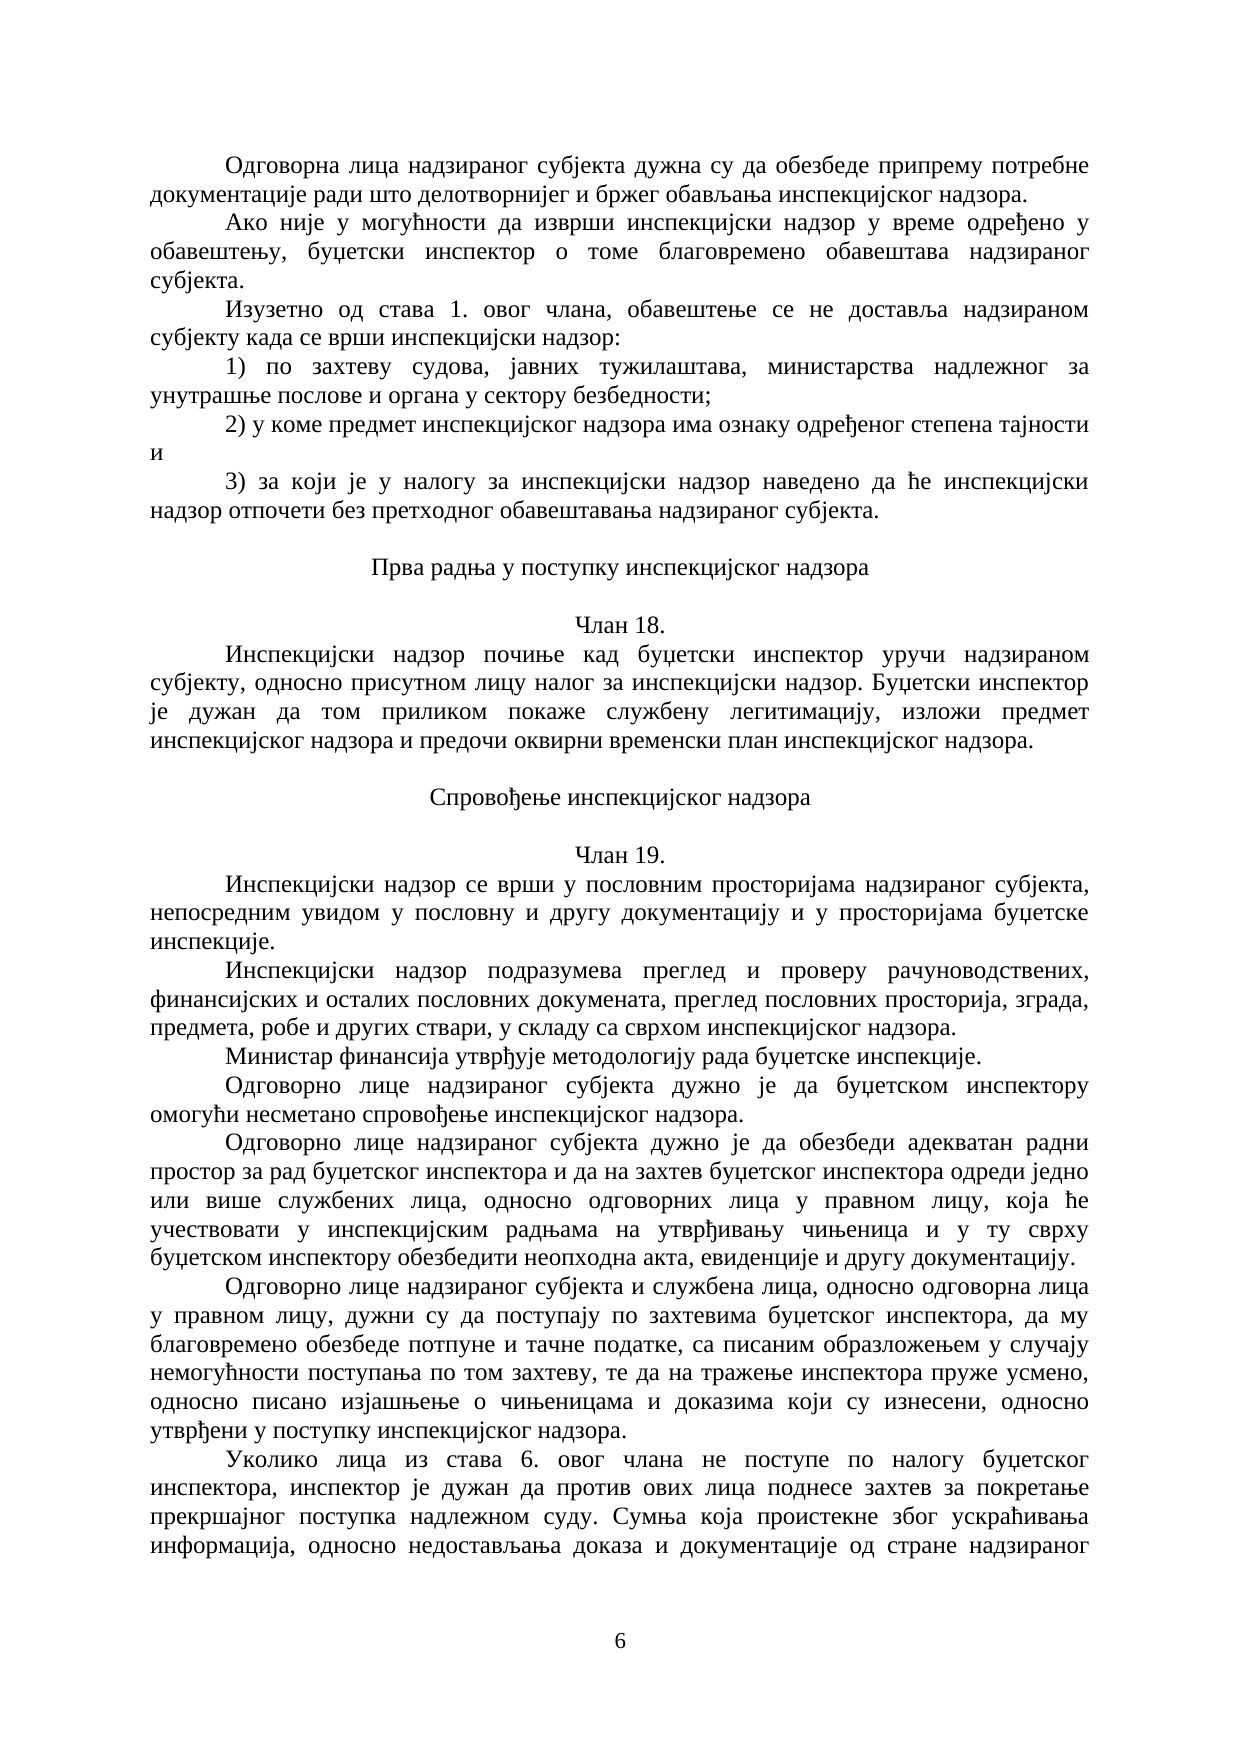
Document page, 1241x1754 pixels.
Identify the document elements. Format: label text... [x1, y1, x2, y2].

text Инспекцијски надзор почиње кад буџетски инспектор уручи надзираном субјекту, односно присутном лицу налог за инспекцијски надзор. Буџетски инспектор је дужан да том приликом покаже службену легитимацију, изложи предмет инспекцијског надзора и предочи оквирни временски план инспекцијског надзора. [150, 639, 1090, 754]
text Инспекцијски надзор подразумева преглед и проверу рачуноводствених, финансијских и осталих пословних докумената, преглед пословних просторија, зграда, предмета, робе и других ствари, у складу са сврхом инспекцијског надзора. [150, 955, 1090, 1041]
text Спровођење инспекцијског надзора [150, 782, 1090, 811]
text Одговорно лице надзираног субјекта дужно је да обезбеди адекватан радни простор за рад буџетског инспектора и да на захтев буџетског инспектора одреди једно или више службених лица, односно одговорних лица у правном лицу, која ће учествовати у инспекцијским радњама на утврђивању чињеница и у ту сврху буџетском инспектору обезбедити неопходна акта, евиденције и другу документацију. [150, 1127, 1090, 1271]
text Одговорно лице надзираног субјекта дужно је да буџетском инспектору омогући несметано спровођење инспекцијског надзора. [150, 1070, 1090, 1127]
text Члан 19. [150, 840, 1090, 869]
text Одговорно лице надзираног субјекта и службена лица, односно одговорна лица у правном лицу, дужни су да поступају по захтевима буџетског инспектора, да му благовремено обезбеде потпуне и тачне податке, са писаним образложењем у случају немогућности поступања по том захтеву, те да на тражење инспектора пруже усмено, односно писано изјашњење о чињеницама и доказима који су изнесени, односно утврђени у поступку инспекцијског надзора. [150, 1271, 1090, 1444]
text Прва радња у поступку инспекцијског надзора [150, 552, 1090, 581]
text 1) по захтеву судова, јавних тужилаштава, министарства надлежног за унутрашње послове и органа у сектору безбедности; [150, 351, 1090, 409]
text и [150, 437, 1090, 466]
text 2) у коме предмет инспекцијског надзора има ознаку одређеног степена тајности [150, 409, 1090, 437]
text Министар финансија утврђује методологију рада буџетске инспекције. [150, 1041, 1090, 1070]
text Инспекцијски надзор се врши у пословним просторијама надзираног субјекта, непосредним увидом у пословну и другу документацију и у просторијама буџетске инспекције. [150, 869, 1090, 955]
text Одговорна лица надзираног субјекта дужна су да обезбеде припрему потребне документације ради што делотворнијег и бржег обављања инспекцијског надзора. [150, 150, 1090, 207]
text Ако није у могућности да изврши инспекцијски надзор у време одређено у обавештењу, буџетски инспектор о томе благовремено обавештава надзираног субјекта. [150, 207, 1090, 294]
text Изузетно од става 1. овог члана, обавештење се не доставља надзираном субјекту када се врши инспекцијски надзор: [150, 294, 1090, 351]
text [150, 1444, 1090, 1559]
text Члан 18. [150, 610, 1090, 639]
text 3) за који је у налогу за инспекцијски надзор наведено да ће инспекцијски надзор отпочети без претходног обавештавања надзираног субјекта. [150, 466, 1090, 524]
